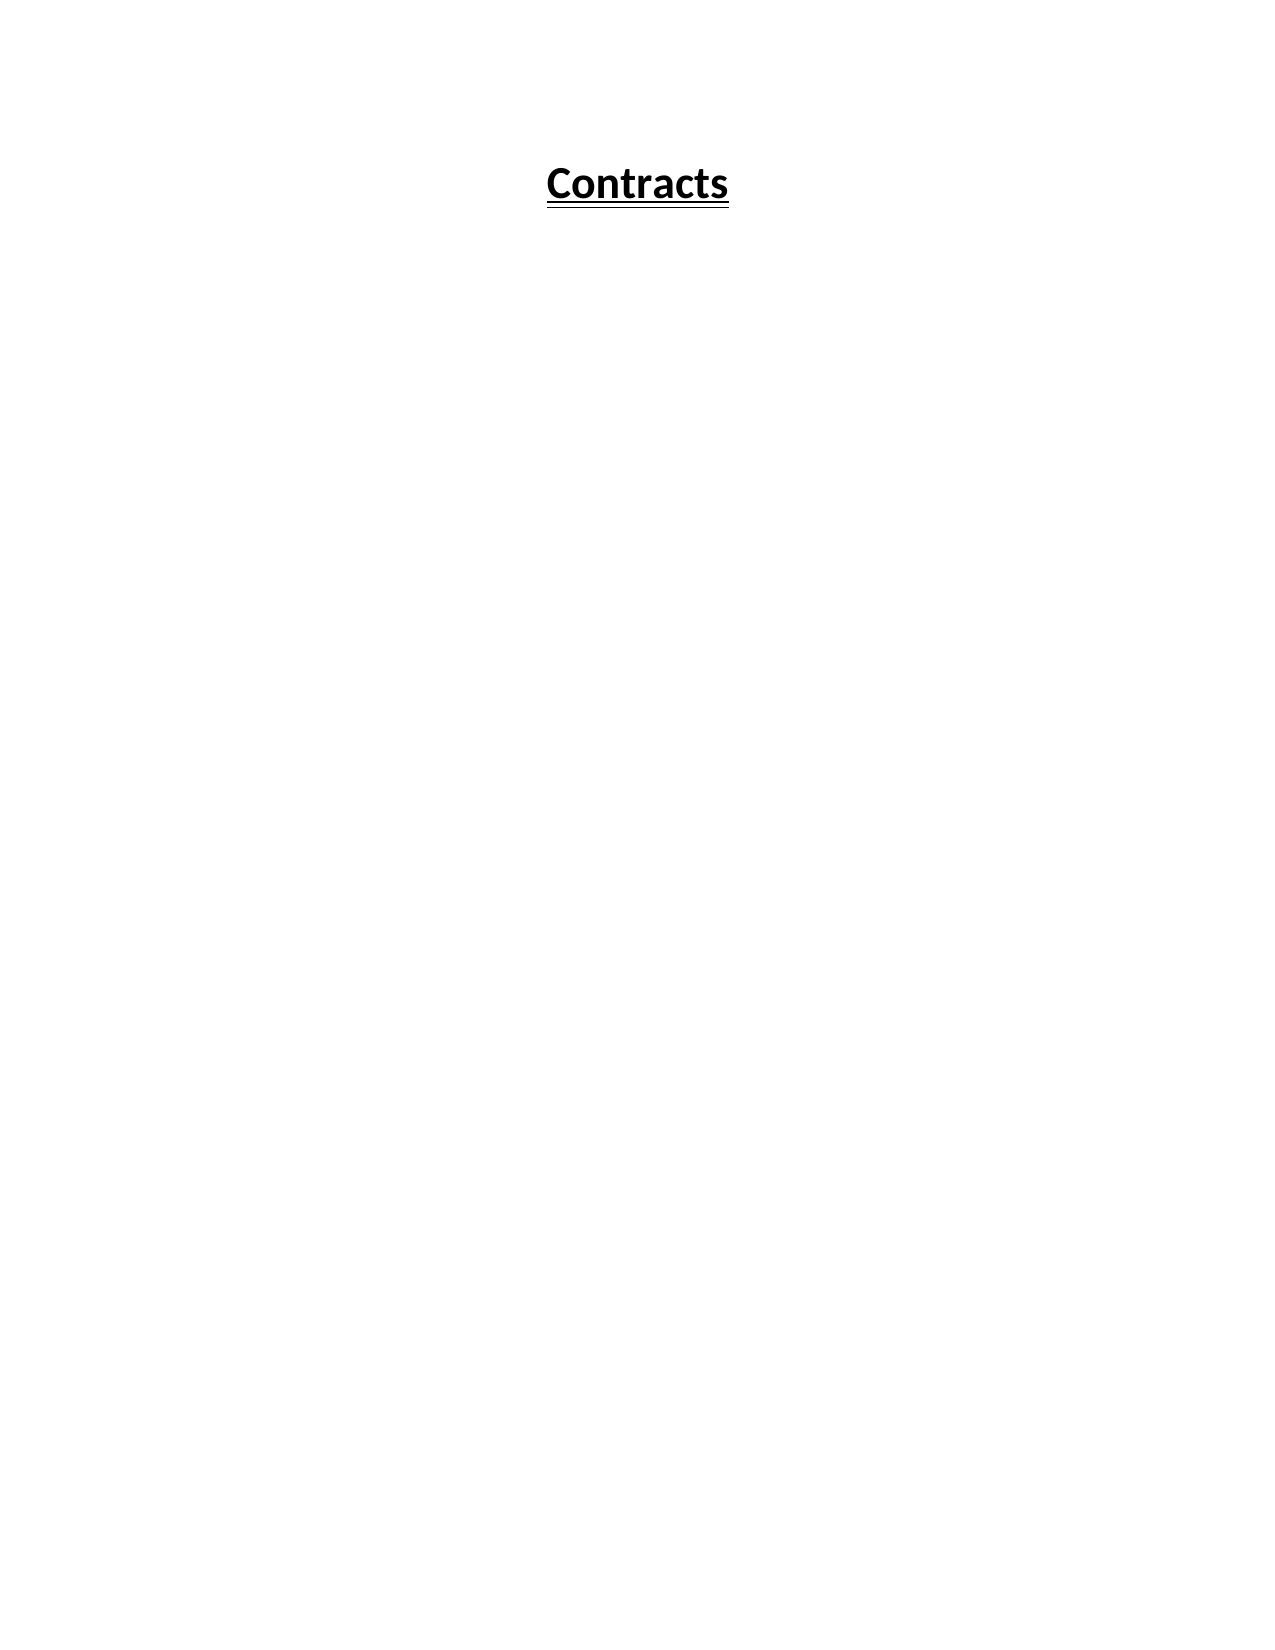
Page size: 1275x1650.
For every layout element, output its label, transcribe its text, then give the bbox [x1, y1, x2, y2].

subtitle Contracts [150, 154, 1125, 210]
